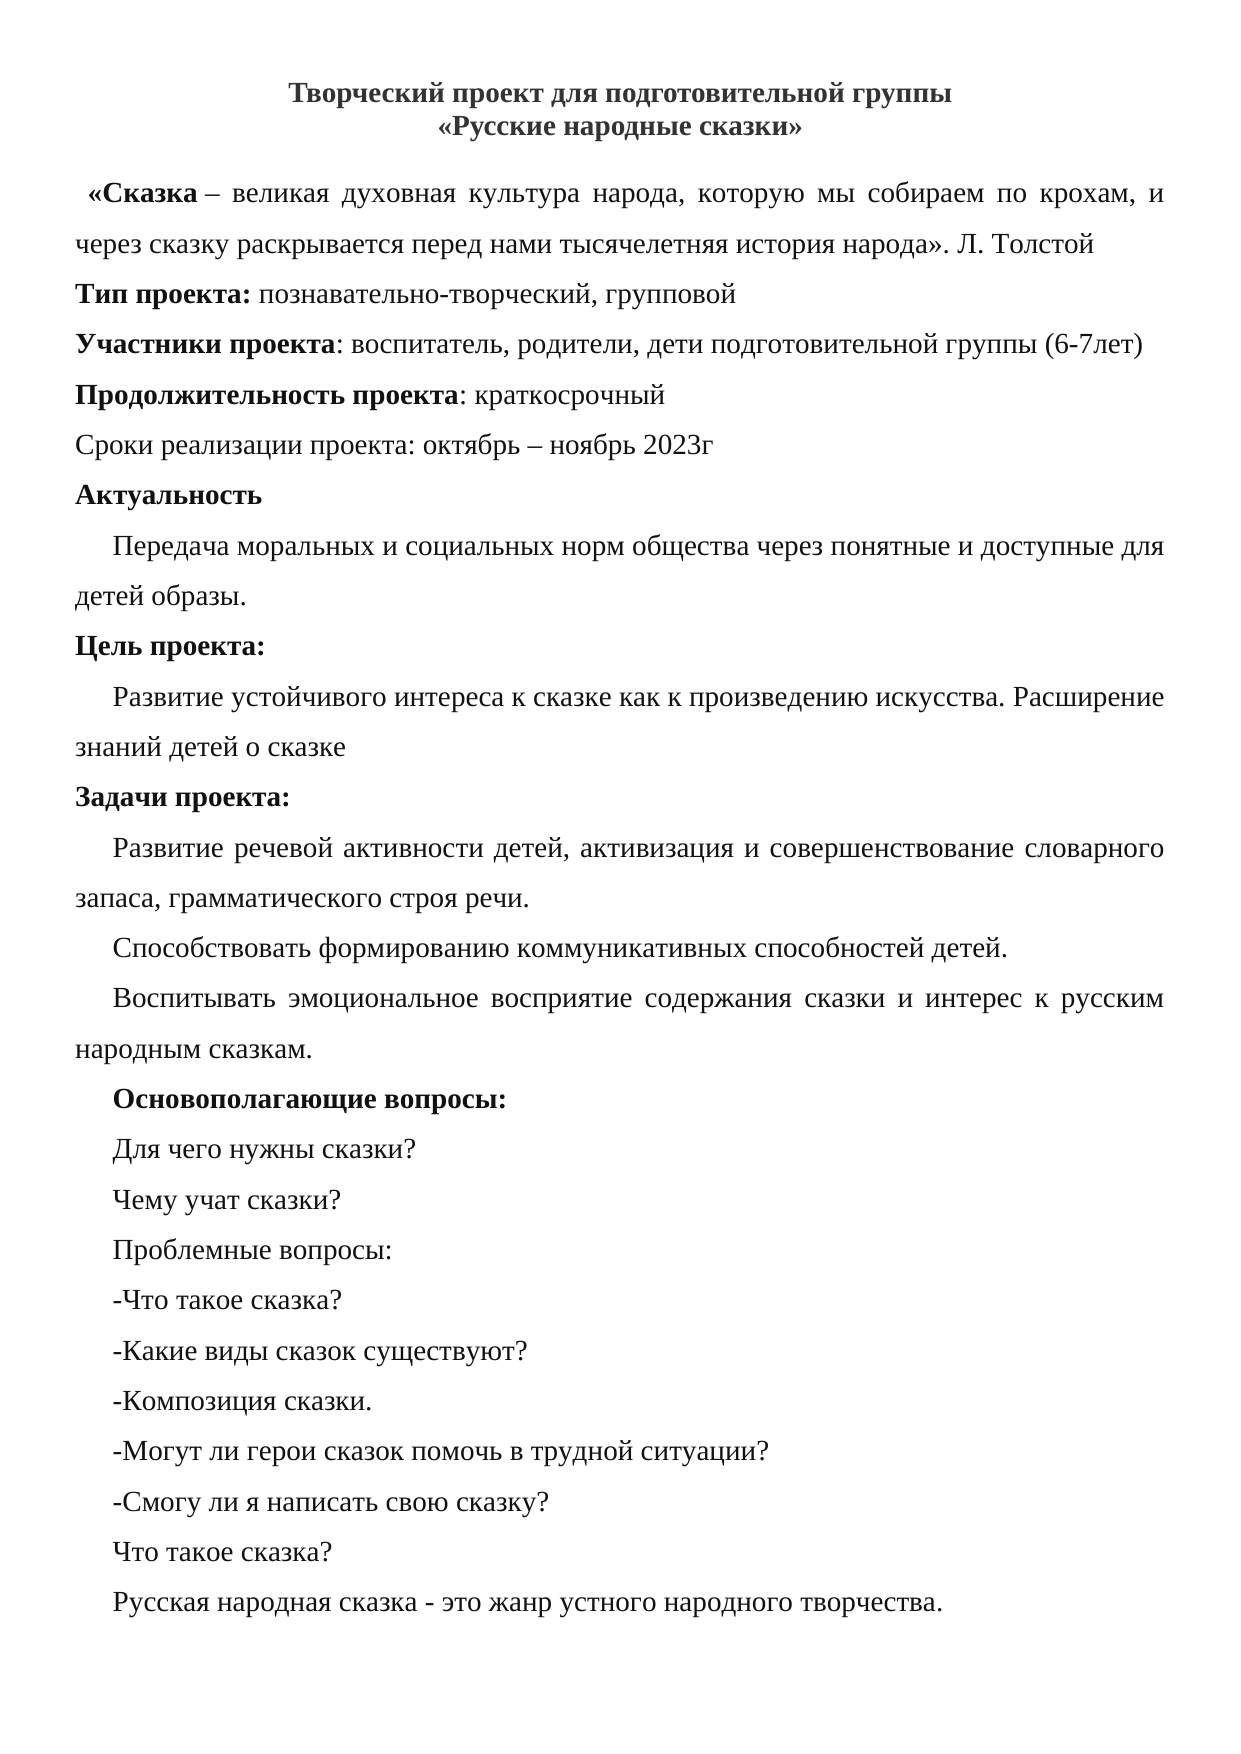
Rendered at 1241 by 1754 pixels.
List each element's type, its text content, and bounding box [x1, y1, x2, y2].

text Воспитывать эмоциональное восприятие содержания сказки и интерес к русским народным сказкам. [75, 981, 1165, 1064]
text Для чего нужны сказки? [75, 1132, 1165, 1165]
text «Сказка – великая духовная культура народа, которую мы собираем по крохам, и через сказку раскрывается перед нами тысячелетняя история народа». Л. Толстой [75, 176, 1165, 259]
text Сроки реализации проекта: октябрь – ноябрь 2023г [75, 427, 1165, 461]
text Цель проекта: [75, 628, 1165, 662]
text -Смогу ли я написать свою сказку? [75, 1484, 1165, 1517]
text Актуальность [75, 477, 1165, 511]
text Тип проекта: познавательно-творческий, групповой [75, 276, 1165, 310]
text Творческий проект для подготовительной группы [75, 75, 1165, 108]
text «Русские народные сказки» [75, 108, 1165, 142]
text -Что такое сказка? [75, 1282, 1165, 1316]
text Продолжительность проекта: краткосрочный [75, 377, 1165, 410]
text Проблемные вопросы: [75, 1232, 1165, 1266]
text -Могут ли герои сказок помочь в трудной ситуации? [75, 1433, 1165, 1467]
text Развитие речевой активности детей, активизация и совершенствование словарного запаса, грамматического строя речи. [75, 830, 1165, 913]
text Чему учат сказки? [75, 1182, 1165, 1215]
text Русская народная сказка - это жанр устного народного творчества. [75, 1584, 1165, 1618]
text Участники проекта: воспитатель, родители, дети подготовительной группы (6-7лет) [75, 327, 1165, 360]
text Развитие устойчивого интереса к сказке как к произведению искусства. Расширение знаний детей о сказке [75, 679, 1165, 763]
text -Какие виды сказок существуют? [75, 1333, 1165, 1366]
text Задачи проекта: [75, 779, 1165, 813]
text Что такое сказка? [75, 1534, 1165, 1568]
text Способствовать формированию коммуникативных способностей детей. [75, 930, 1165, 964]
text -Композиция сказки. [75, 1383, 1165, 1417]
text Основополагающие вопросы: [75, 1081, 1165, 1115]
text Передача моральных и социальных норм общества через понятные и доступные для детей образы. [75, 528, 1165, 612]
